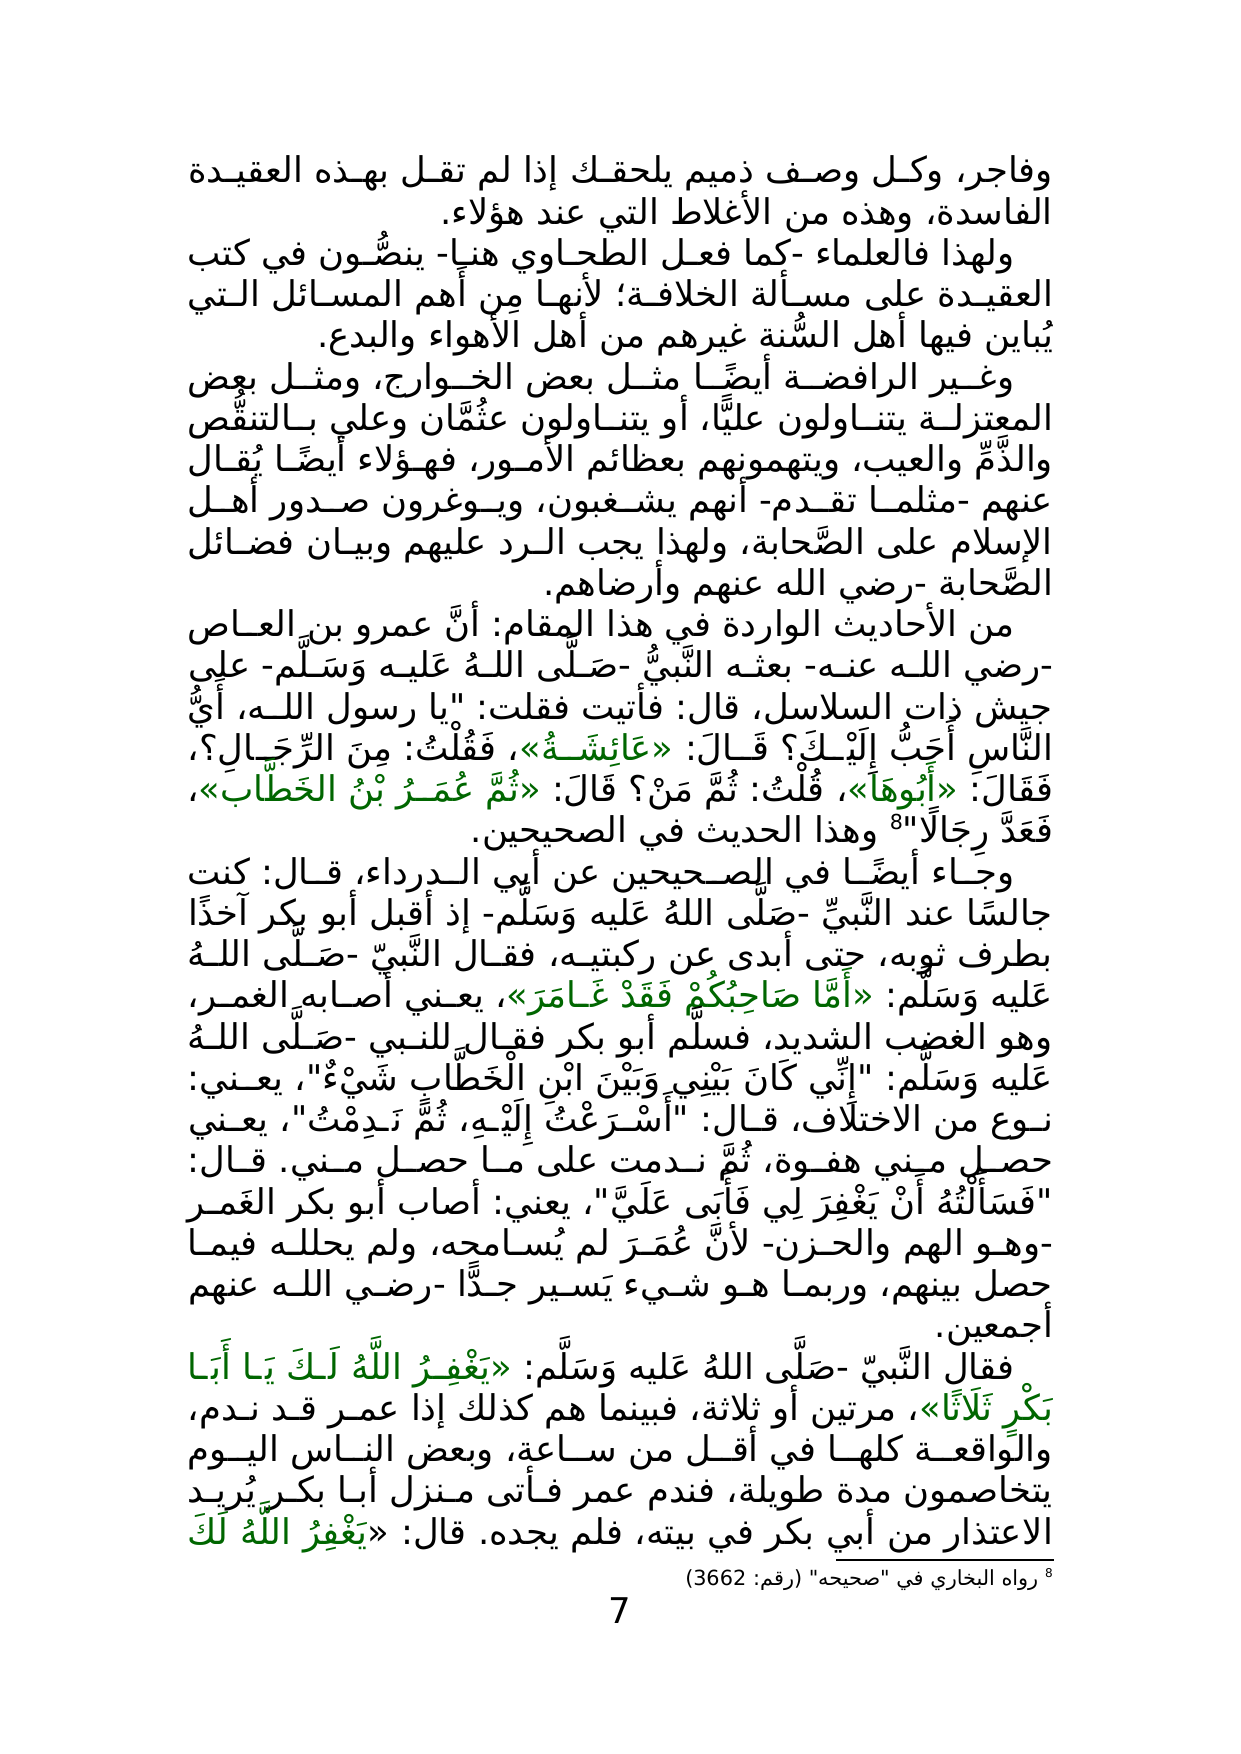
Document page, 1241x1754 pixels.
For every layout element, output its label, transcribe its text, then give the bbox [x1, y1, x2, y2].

text من الأحاديث الواردة في هذا المقام: أنَّ عمرو بن العاص -رضي الله عنه- بعثه النَّبيُّ -صَلَّى اللهُ عَليه وَسَلَّم- على جيش ذات السلاسل، قال: فأتيت فقلت: "يا رسول الله، أَيُّ النَّاسِ أَحَبُّ إِلَيْكَ؟ قَالَ: «عَائِشَةُ»، فَقُلْتُ: مِنَ الرِّجَالِ؟، فَقَالَ: «أَبُوهَا»، قُلْتُ: ثُمَّ مَنْ؟ قَالَ: «ثُمَّ عُمَرُ بْنُ الخَطَّاب»، فَعَدَّ رِجَالًا" وهذا الحديث في الصحيحين. [187, 604, 1053, 851]
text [187, 1346, 1053, 1552]
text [187, 150, 1053, 232]
text وغير الرافضة أيضًا مثل بعض الخوارج، ومثل بعض المعتزلة يتناولون عليًّا، أو يتناولون عثُمَّان وعلي بالتنقُّص والذَّمِّ والعيب، ويتهمونهم بعظائم الأمور، فهؤلاء أيضًا يُقال عنهم -مثلما تقدم- أنهم يشغبون، ويوغرون صدور أهل الإسلام على الصَّحابة، ولهذا يجب الرد عليهم وبيان فضائل الصَّحابة -رضي الله عنهم وأرضاهم. [187, 356, 1053, 604]
text ولهذا فالعلماء -كما فعل الطحاوي هنا- ينصُّون في كتب العقيدة على مسألة الخلافة؛ لأنها مِن أَهم المسائل التي يُباين فيها أهل السُّنة غيرهم من أهل الأهواء والبدع. [187, 232, 1053, 356]
text وجاء أيضًا في الصحيحين عن أبي الدرداء، قال: كنت جالسًا عند النَّبيِّ -صَلَّى اللهُ عَليه وَسَلَّم- إذ أقبل أبو بكر آخذًا بطرف ثوبه، حتى أبدى عن ركبتيه، فقال النَّبيّ -صَلَّى اللهُ عَليه وَسَلَّم: «أَمَّا صَاحِبُكُمْ فَقَدْ غَامَرَ»، يعني أصابه الغمر، وهو الغضب الشديد، فسلَّم أبو بكر فقال للنبي -صَلَّى اللهُ عَليه وَسَلَّم: "إِنِّي كَانَ بَيْنِي وَبَيْنَ ابْنِ الْخَطَّابِ شَيْءٌ"، يعني: نوع من الاختلاف، قال: "أَسْرَعْتُ إِلَيْهِ، ثُمَّ نَدِمْتُ"، يعني حصل مني هفوة، ثُمَّ ندمت على ما حصل مني. قال: "فَسَأَلْتُهُ أَنْ يَغْفِرَ لِي فَأَبَى عَلَيَّ"، يعني: أصاب أبو بكر الغَمر -وهو الهم والحزن- لأنَّ عُمَرَ لم يُسامحه، ولم يحلله فيما حصل بينهم، وربما هو شيء يَسير جدًّا -رضي الله عنهم أجمعين. [187, 851, 1053, 1346]
